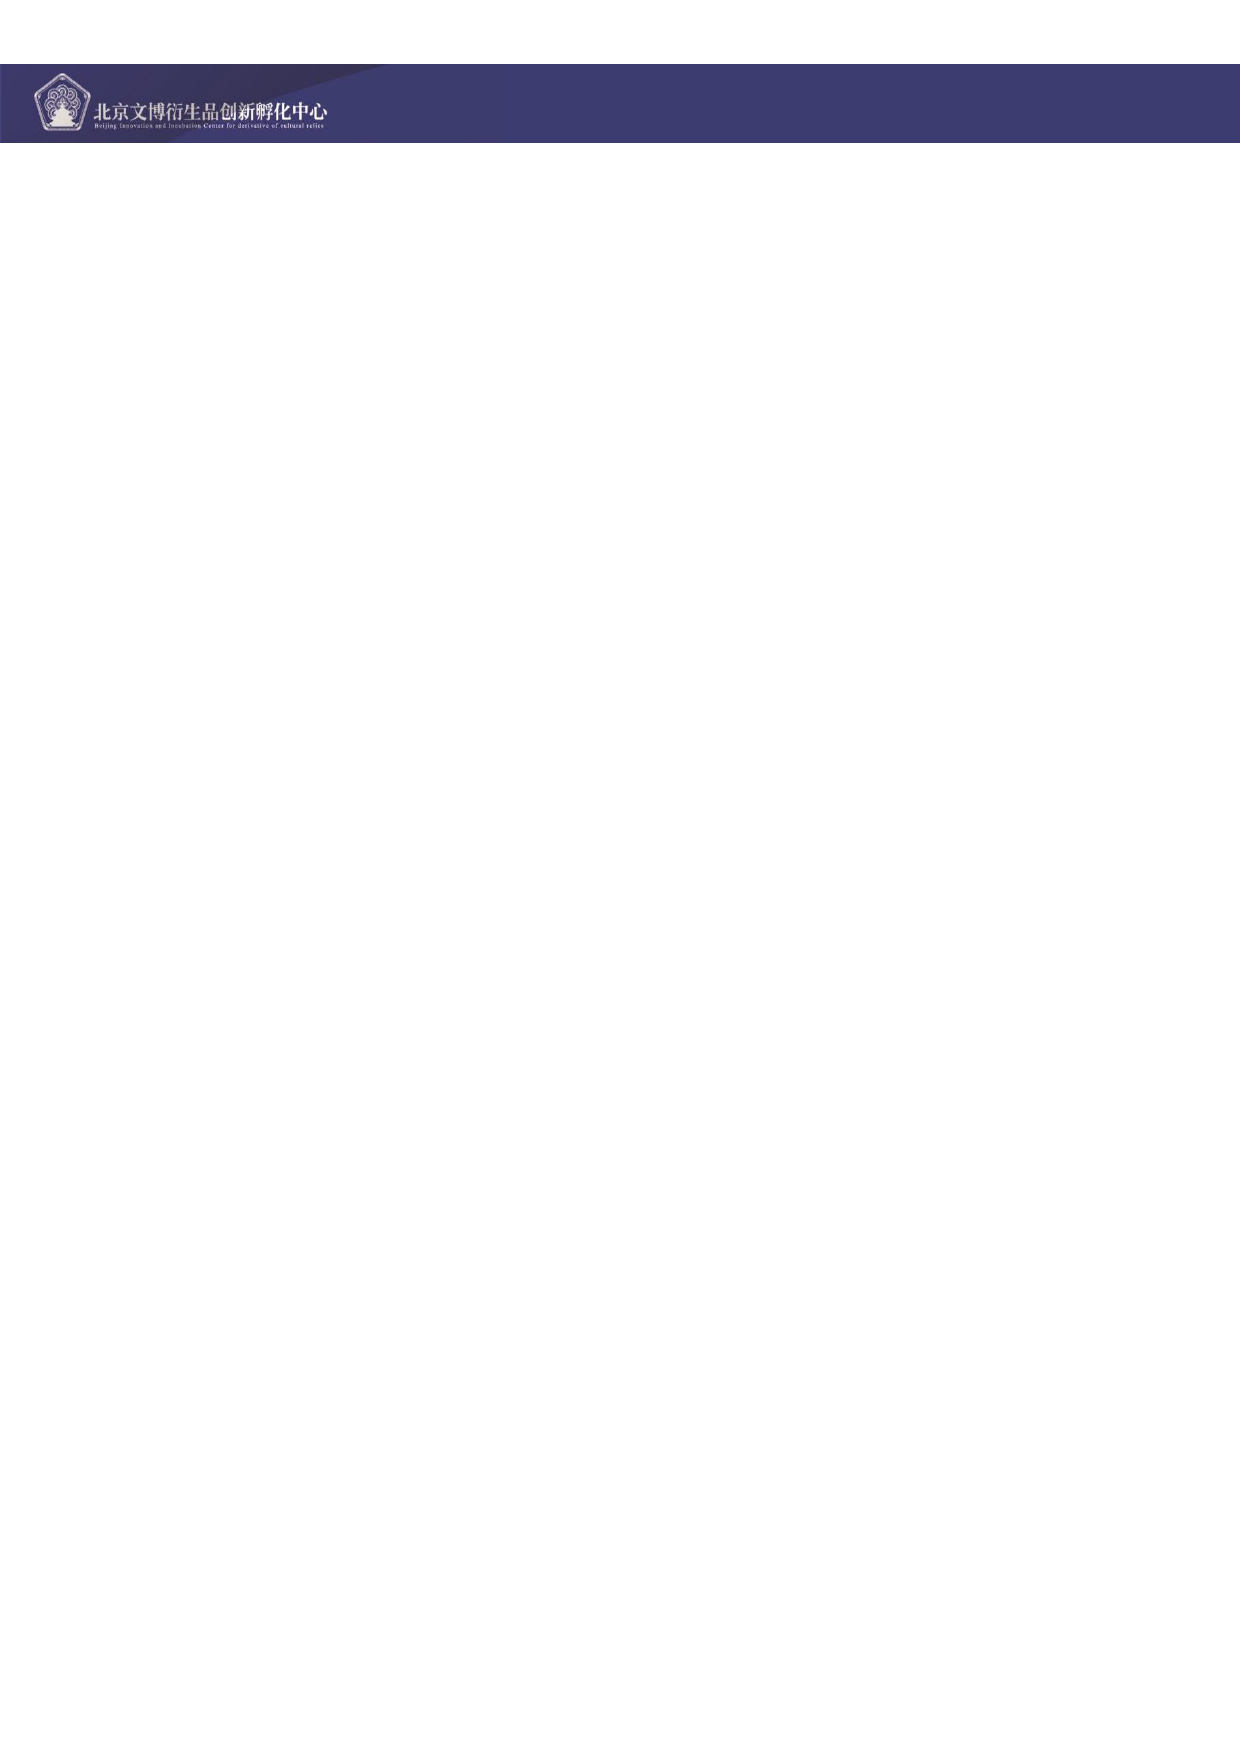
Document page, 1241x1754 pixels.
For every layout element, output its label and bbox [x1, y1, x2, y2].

picture [0, 64, 1240, 143]
